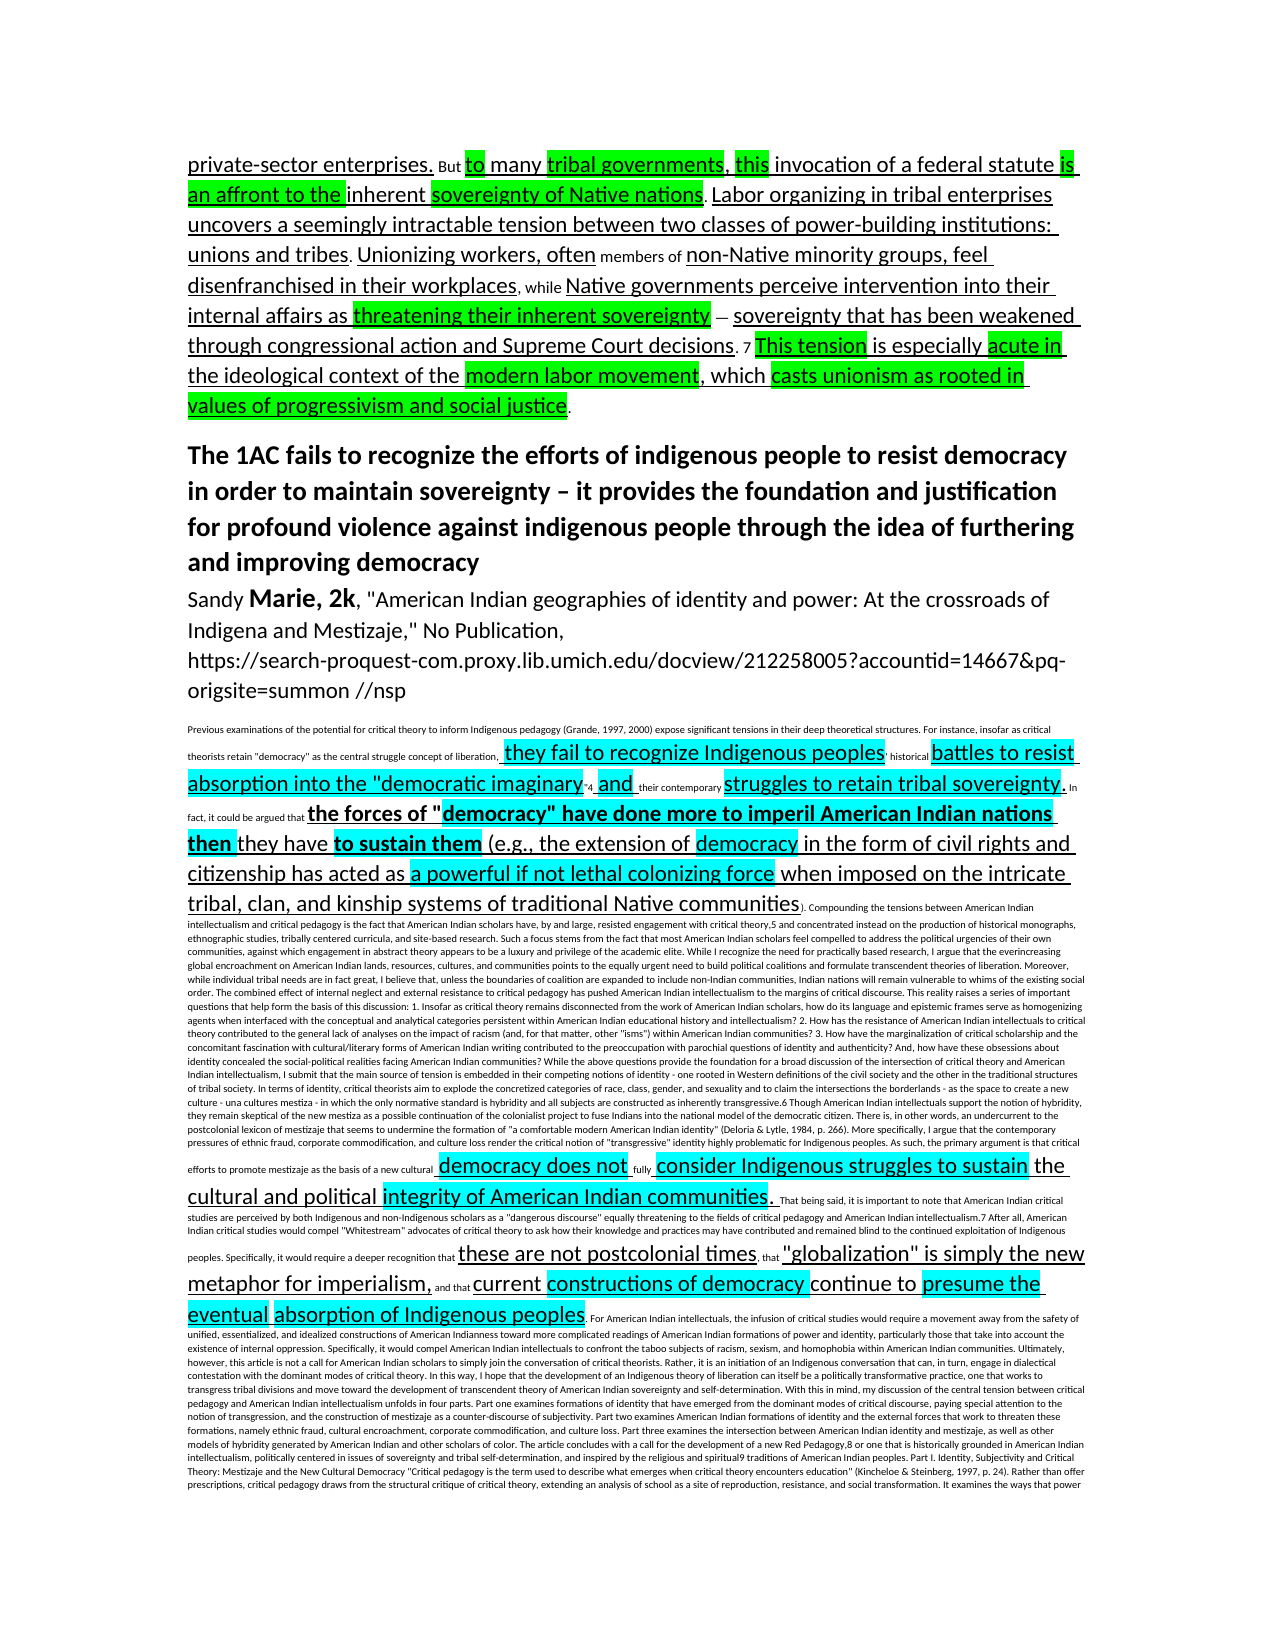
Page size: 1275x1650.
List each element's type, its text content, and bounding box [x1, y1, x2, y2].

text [187, 723, 1087, 1492]
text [187, 150, 1087, 420]
subtitle The 1AC fails to recognize the efforts of indigenous people to resist democracy in order to maintain sovereignty – it provides the foundation and justification for profound violence against indigenous people through the idea of furthering and improving democracy [187, 438, 1087, 578]
text Sandy Marie, 2k, "American Indian geographies of identity and power: At the crossroads of Indigena and Mestizaje," No Publication, https://search-proquest-com.proxy.lib.umich.edu/docview/212258005?accountid=14667&pq-origsite=summon //nsp [187, 581, 1087, 705]
